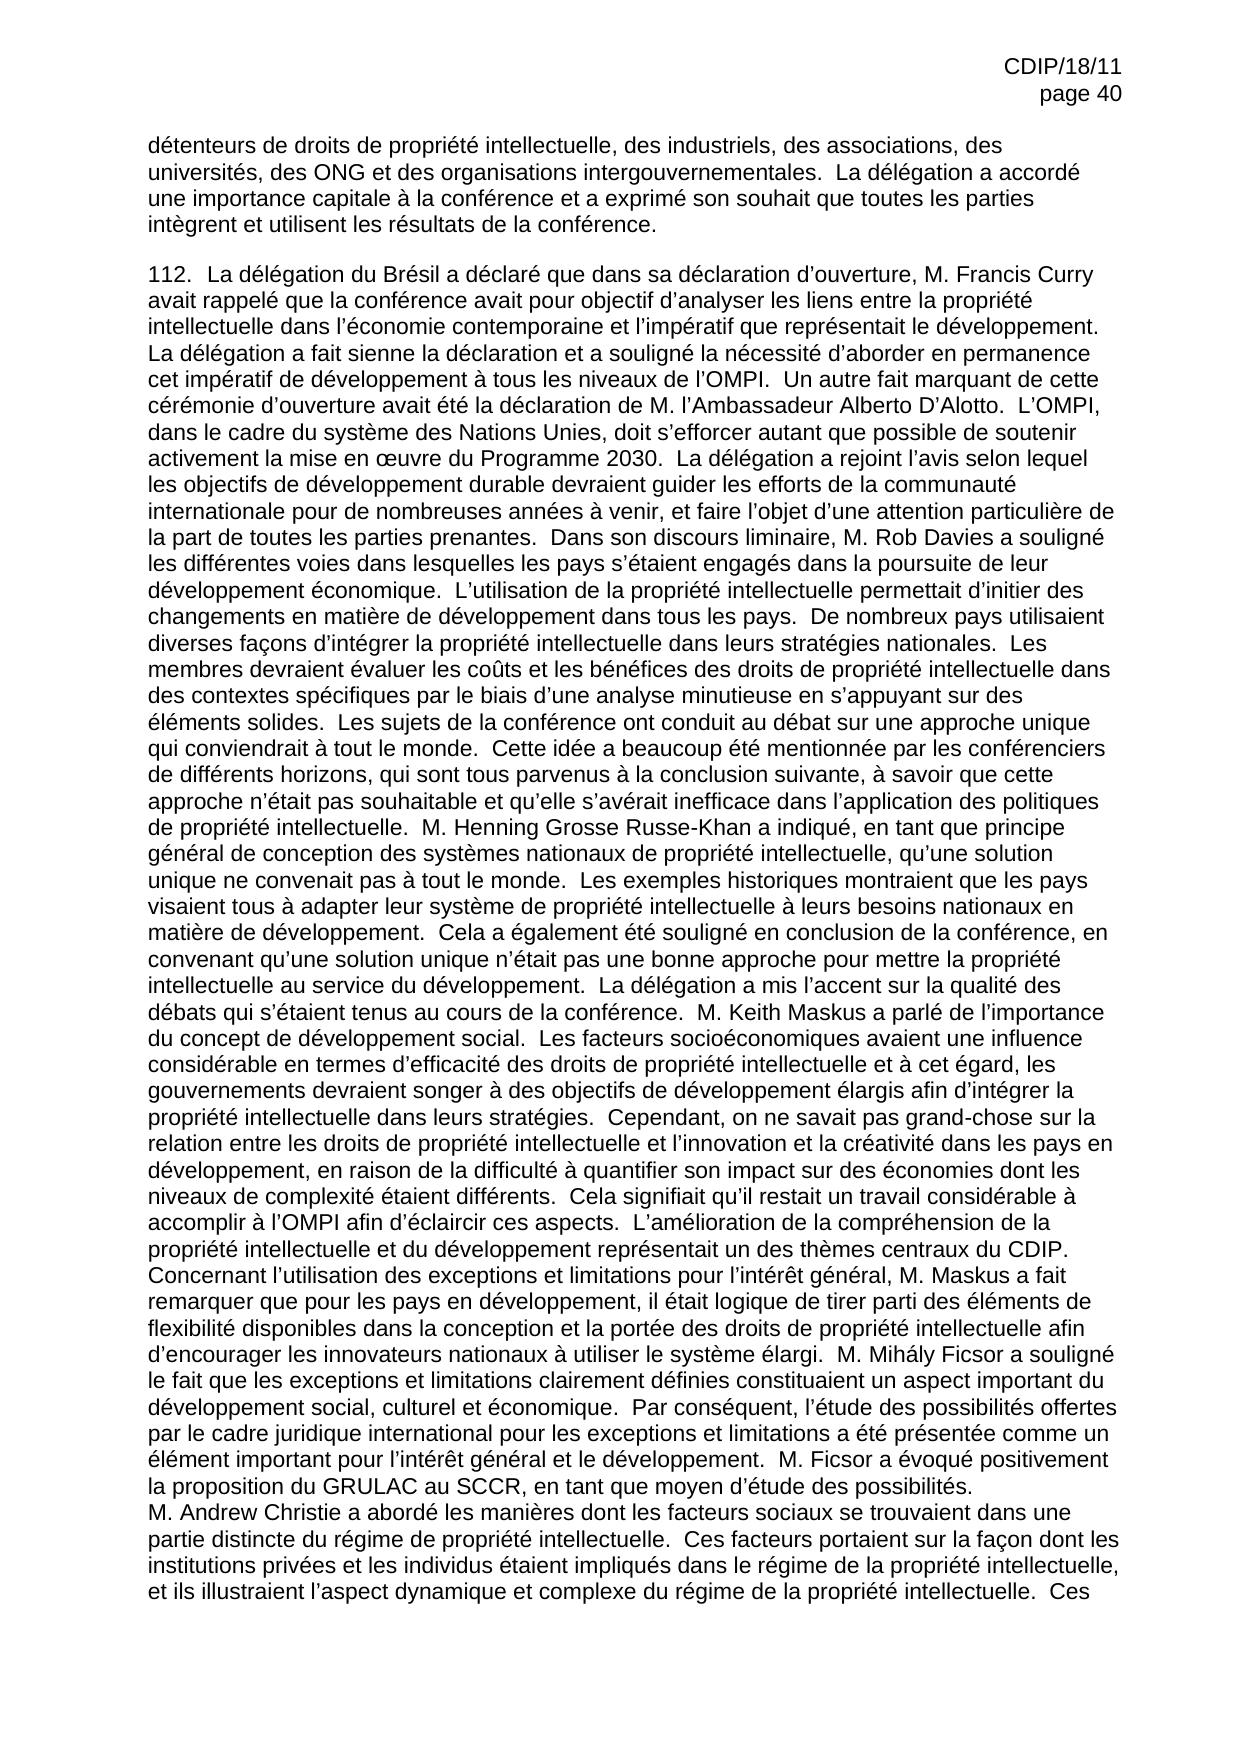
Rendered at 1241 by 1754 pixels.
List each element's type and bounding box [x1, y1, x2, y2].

text [148, 261, 1122, 1604]
text [148, 132, 1122, 238]
